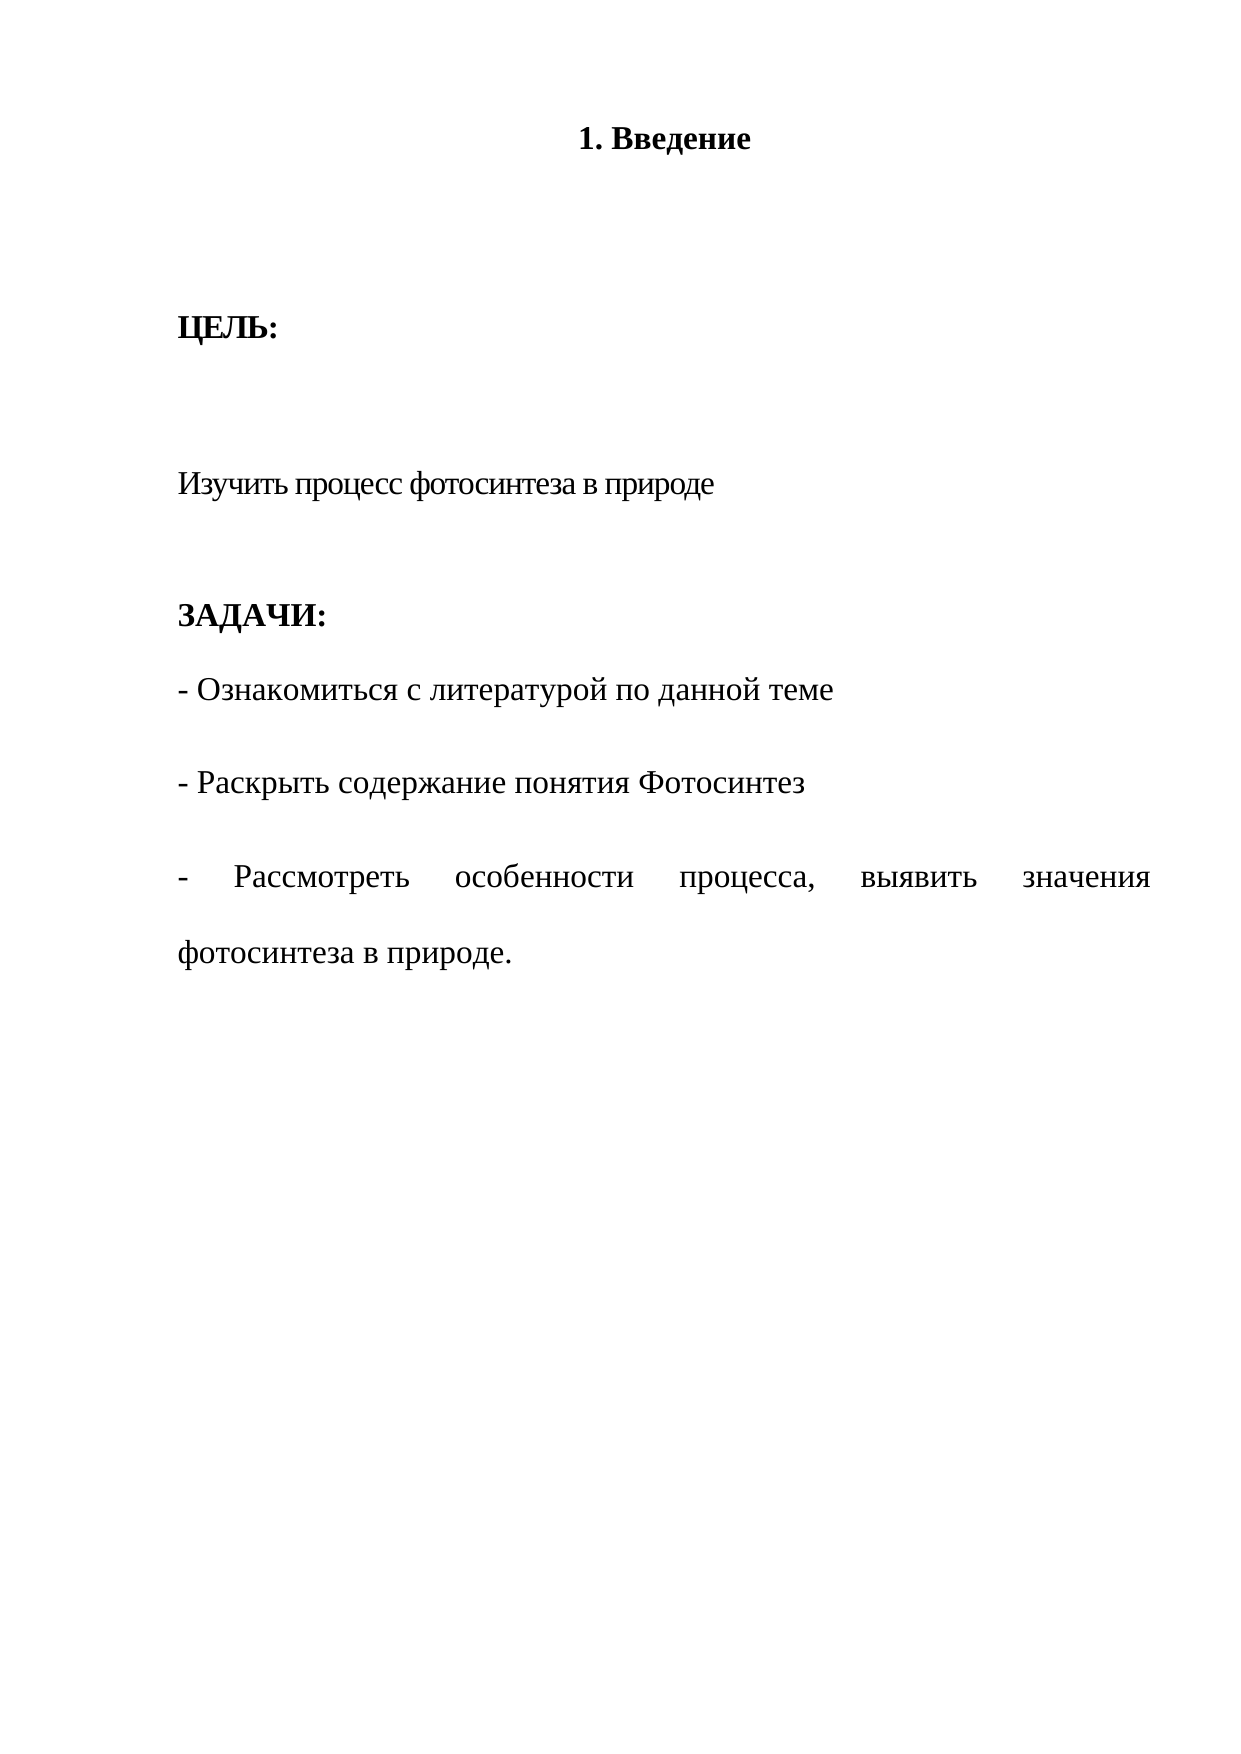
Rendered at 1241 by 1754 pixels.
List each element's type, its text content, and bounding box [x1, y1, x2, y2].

text - Ознакомиться с литературой по данной теме [177, 669, 1152, 708]
text - Раскрыть содержание понятия Фотосинтез [177, 763, 1152, 801]
text ЗАДАЧИ: [177, 595, 1152, 633]
text 1. Введение [177, 118, 1152, 156]
text - Рассмотреть особенности процесса, выявить значения фотосинтеза в природе. [177, 856, 1152, 971]
title ЦЕЛЬ: [177, 307, 1152, 346]
title Изучить процесс фотосинтеза в природе [177, 463, 1152, 502]
